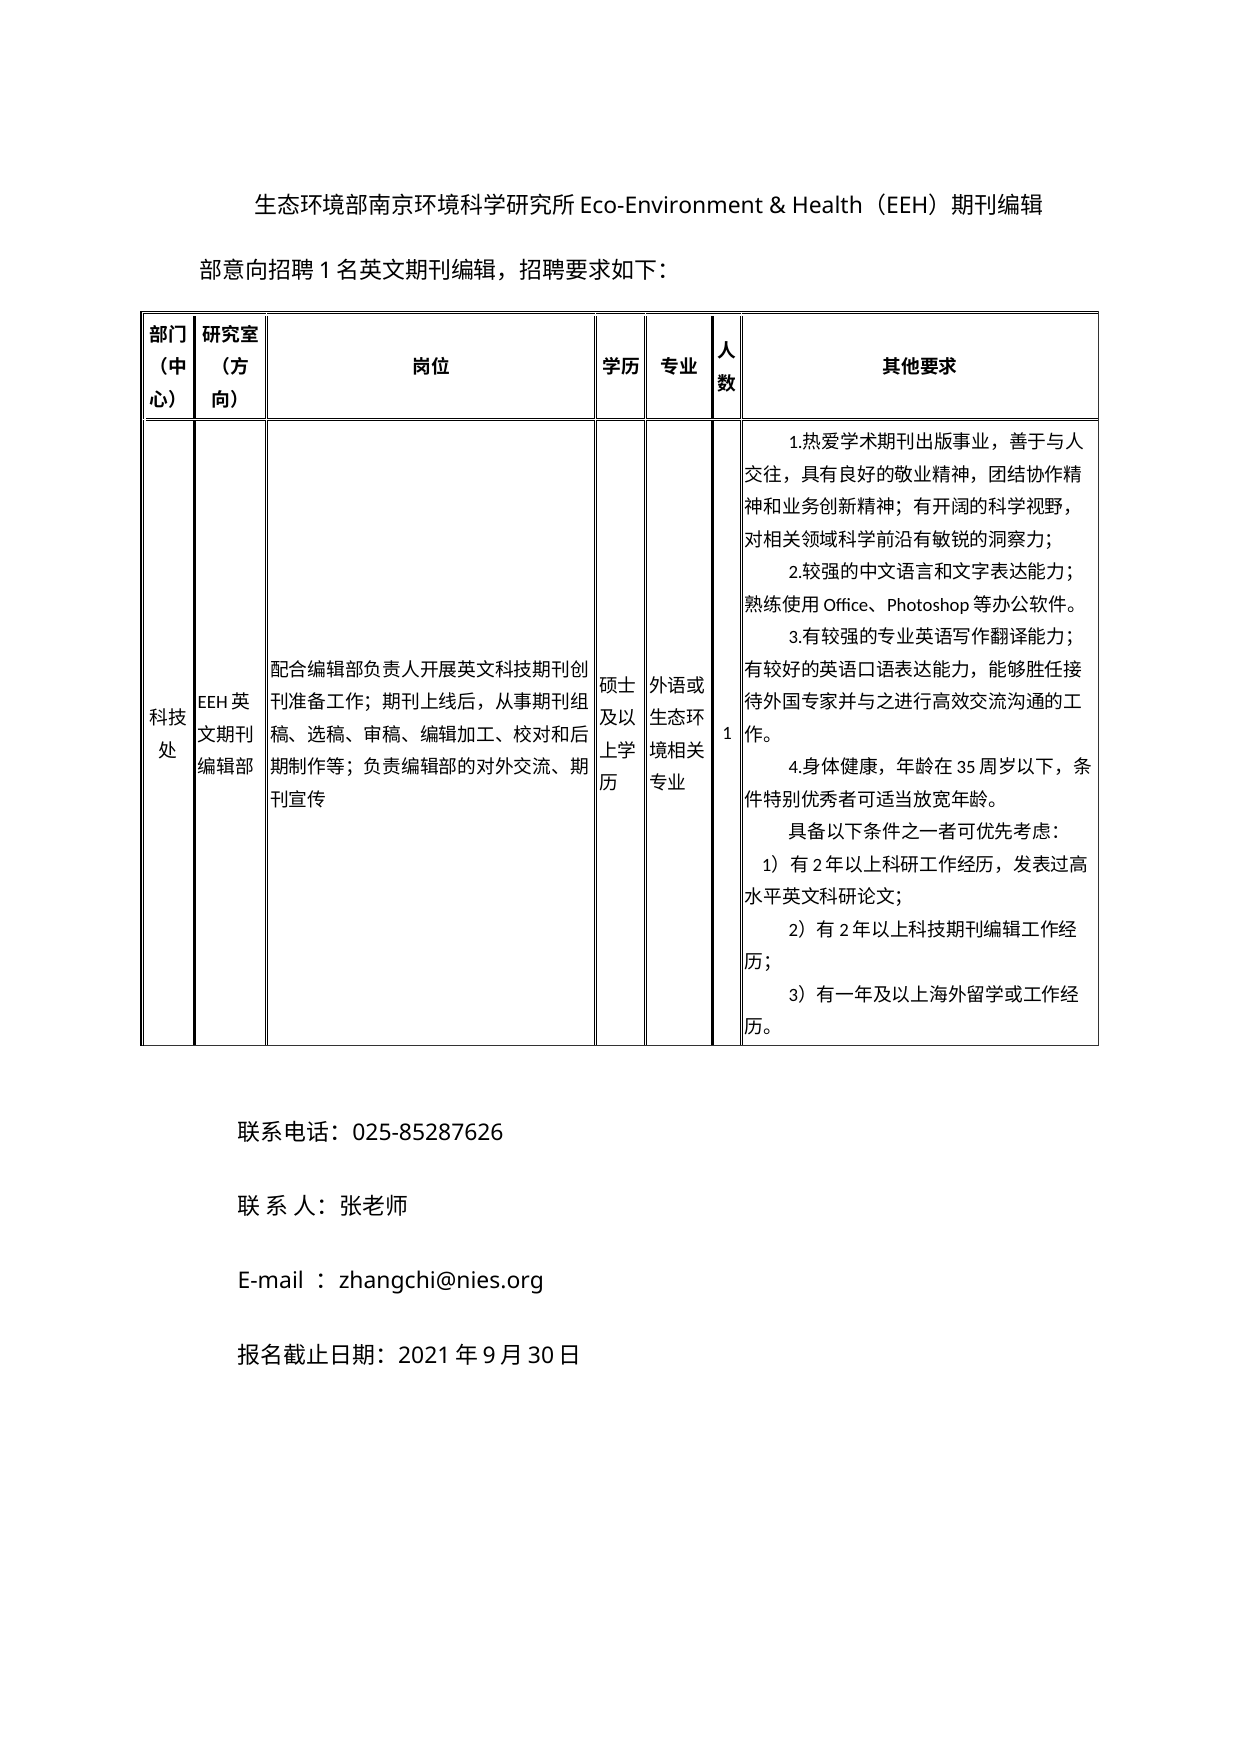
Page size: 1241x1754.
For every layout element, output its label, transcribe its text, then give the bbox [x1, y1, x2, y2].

table_header 部门 （中心） [144, 314, 194, 418]
table_header 专业 [646, 314, 712, 418]
text 联系电话：025-85287626 [187, 1097, 1053, 1162]
text 联 系 人：张老师 [187, 1172, 1053, 1237]
table_cell 配合编辑部负责人开展英文科技期刊创刊准备工作；期刊上线后，从事期刊组稿、选稿、审稿、编辑加工、校对和后期制作等；负责编辑部的对外交流、期刊宣传 [268, 421, 594, 1045]
table_header 学历 [596, 314, 646, 418]
text 生态环境部南京环境科学研究所Eco-Environment & Health（EEH）期刊编辑部意向招聘1名英文期刊编辑，招聘要求如下： [199, 171, 1053, 301]
table_cell 硕士及以上学历 [597, 421, 644, 1045]
table_header 研究室 （方向） [194, 314, 267, 418]
table_cell 1 [714, 421, 740, 1045]
text E-mail ：zhangchi@nies.org [187, 1246, 1053, 1311]
table_header 岗位 [267, 314, 596, 418]
table_cell 科技处 [142, 418, 194, 1045]
text 报名截止日期：2021年9月30日 [187, 1321, 1053, 1386]
table_header 人数 [712, 314, 741, 418]
table_cell 1.热爱学术期刊出版事业，善于与人交往，具有良好的敬业精神，团结协作精神和业务创新精神；有开阔的科学视野，对相关领域科学前沿有敏锐的洞察力； 2.较强的中文语言和文字表达能力；熟练使用Office、Photoshop等办公软件。 3.有较强的专业英语写作翻译能力；有较好的英语口语表达能力，能够胜任接待外国专家并与之进行高效交流沟通的工作。 4.身体健康，年龄在35周岁以下，条件特别优秀者可适当放宽年龄。 具备以下条件之一者可优先考虑： 1）有2年以上科研工作经历，发表过高水平英文科研论文； 2）有2年以上科技期刊编辑工作经历； 3）有一年及以上海外留学或工作经历。 [743, 421, 1098, 1045]
table_cell 外语或生态环境相关专业 [647, 421, 711, 1045]
table_cell EEH英文期刊编辑部 [196, 421, 265, 1045]
table_header 其他要求 [741, 314, 1098, 418]
